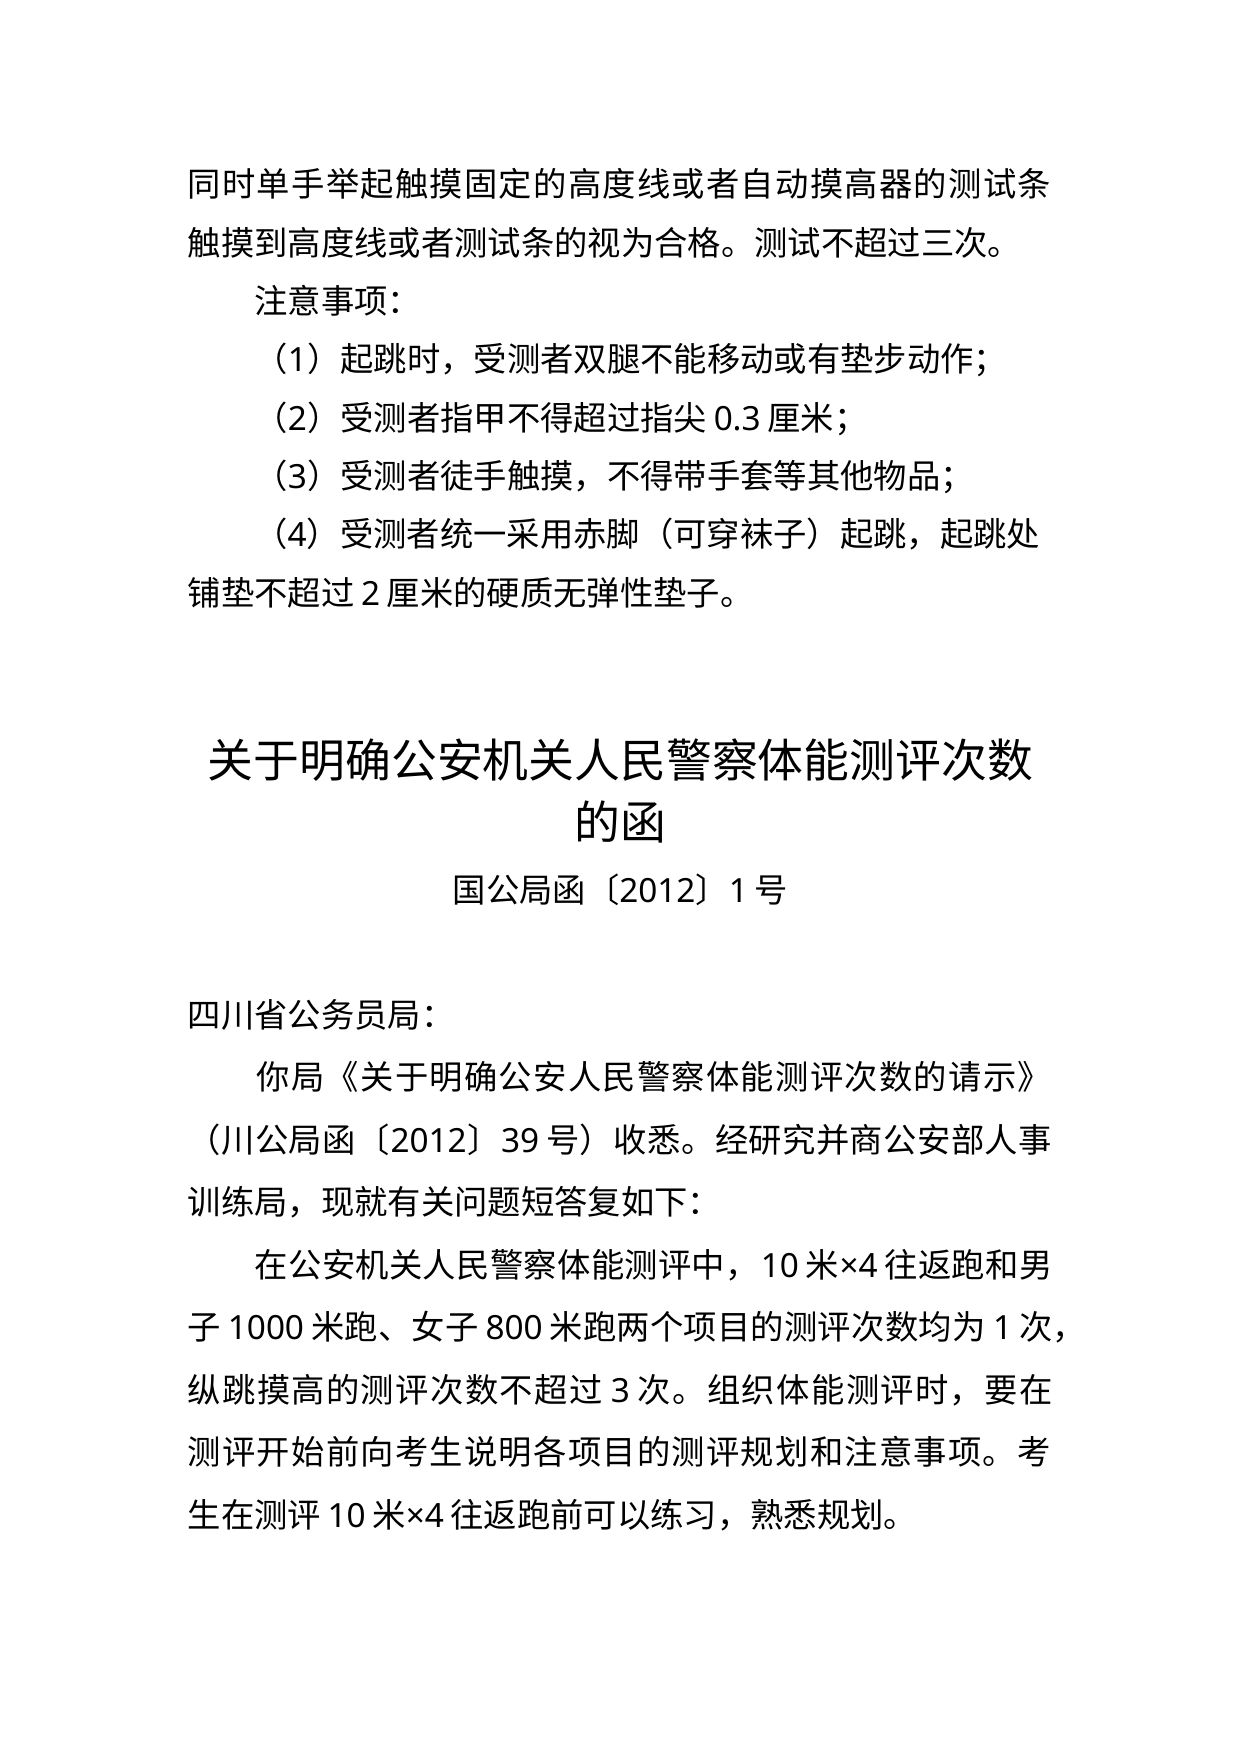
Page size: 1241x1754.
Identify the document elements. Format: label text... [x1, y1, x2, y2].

text （3）受测者徒手触摸，不得带手套等其他物品； [254, 442, 1053, 500]
text 四川省公务员局： [187, 977, 1053, 1039]
text 国公局函〔2012〕1号 [187, 852, 1053, 914]
text 你局《关于明确公安人民警察体能测评次数的请示》（川公局函〔2012〕39号）收悉。经研究并商公安部人事训练局，现就有关问题短答复如下： [187, 1039, 1053, 1227]
text 注意事项： [187, 267, 1053, 325]
text 在公安机关人民警察体能测评中，10米×4往返跑和男子1000米跑、女子800米跑两个项目的测评次数均为1次，纵跳摸高的测评次数不超过3次。组织体能测评时，要在测评开始前向考生说明各项目的测评规划和注意事项。考生在测评10米×4往返跑前可以练习，熟悉规划。 [187, 1227, 1053, 1539]
text 关于明确公安机关人民警察体能测评次数的函 [187, 727, 1053, 852]
text （4）受测者统一采用赤脚（可穿袜子）起跳，起跳处铺垫不超过2厘米的硬质无弹性垫子。 [187, 500, 1053, 617]
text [187, 150, 1053, 267]
text （1）起跳时，受测者双腿不能移动或有垫步动作；（2）受测者指甲不得超过指尖0.3厘米； [254, 325, 1053, 442]
